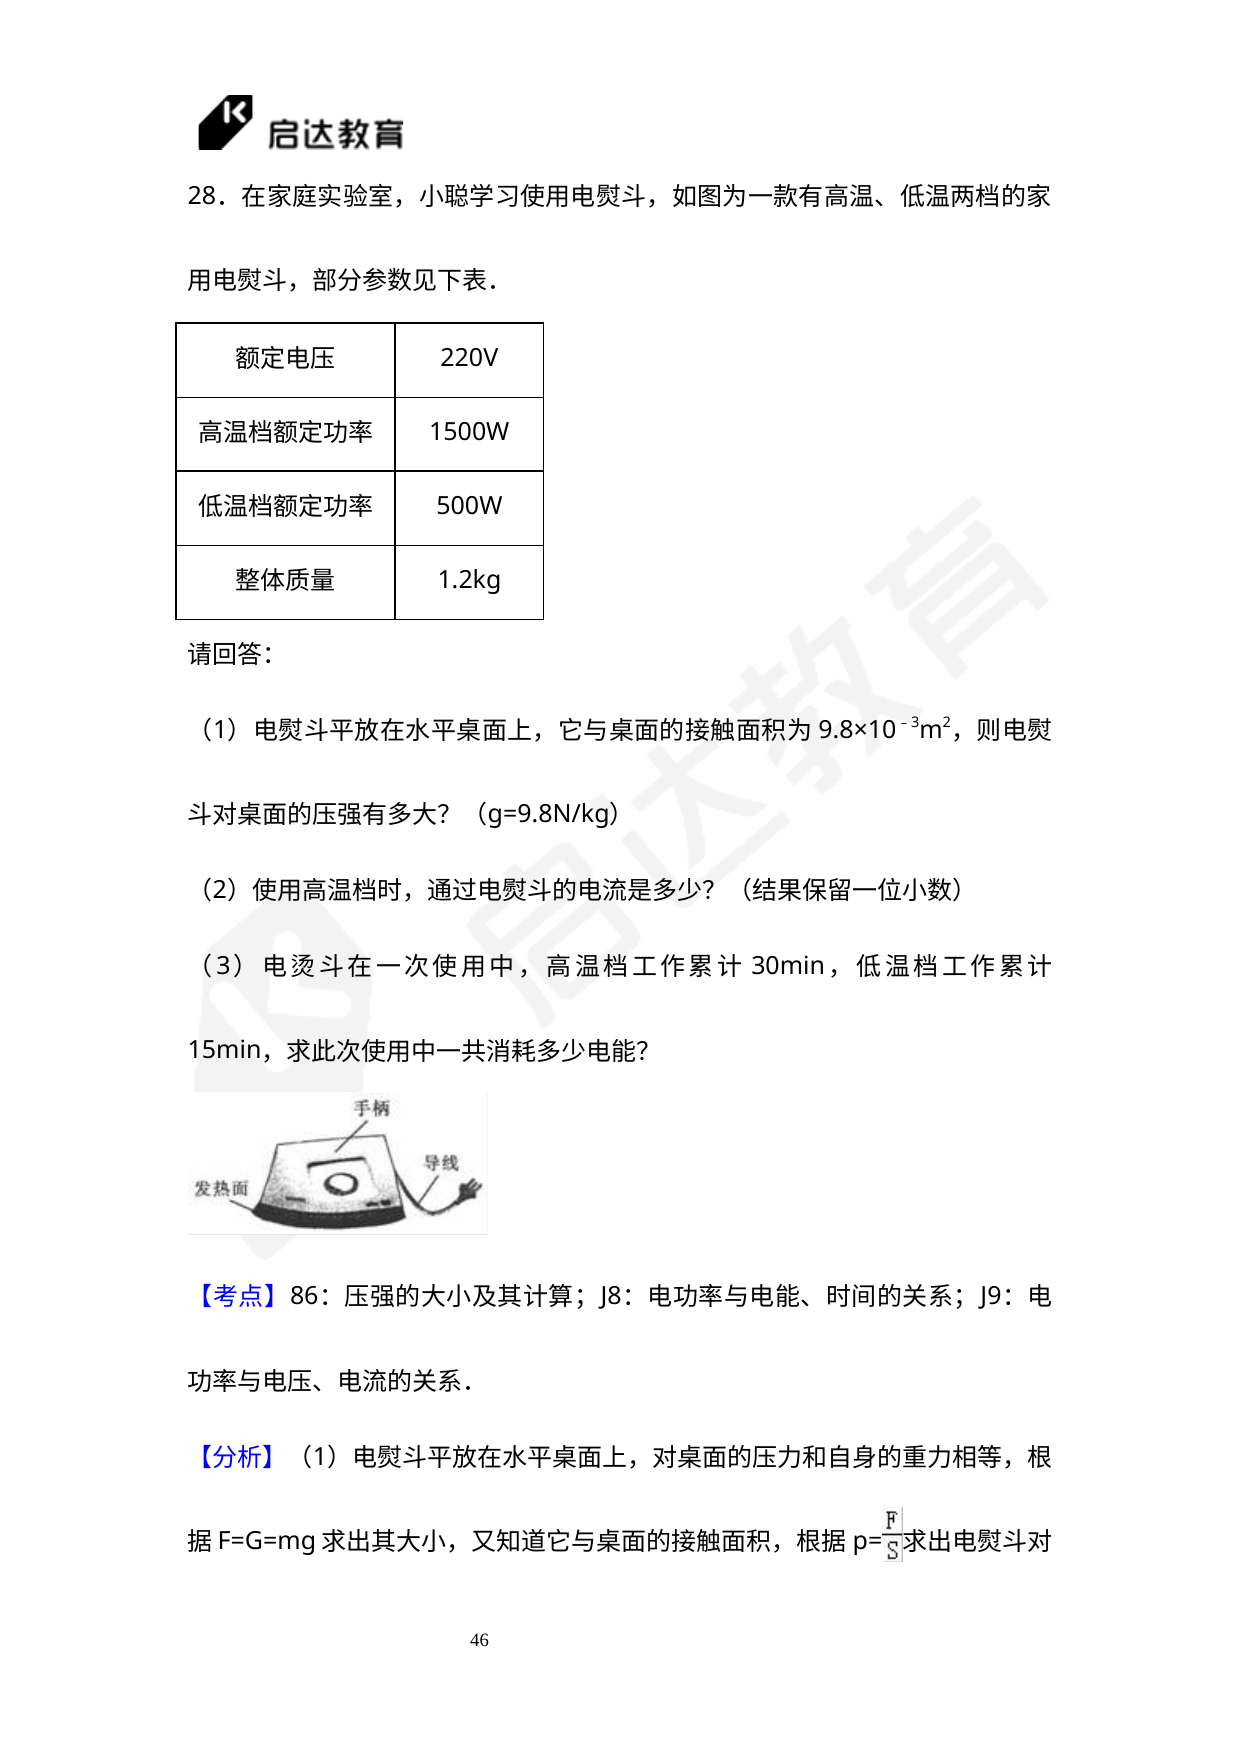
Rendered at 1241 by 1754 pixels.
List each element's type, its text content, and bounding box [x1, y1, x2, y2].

table_header 额定电压 [177, 324, 394, 396]
picture [882, 1507, 903, 1562]
table_cell 低温档额定功率 [177, 472, 394, 544]
table_header 220V [396, 324, 543, 396]
table_cell 整体质量 [177, 546, 394, 618]
table_cell 1500W [396, 398, 543, 470]
text （2）使用高温档时，通过电熨斗的电流是多少？（结果保留一位小数） [187, 856, 1053, 921]
picture [198, 95, 404, 150]
text （1）电熨斗平放在水平桌面上，它与桌面的接触面积为9.8×10﹣3m2，则电熨斗对桌面的压强有多大？（g=9.8N/kg） [187, 696, 1053, 845]
picture [187, 1092, 488, 1235]
text 请回答： [187, 620, 1053, 685]
text （3）电烫斗在一次使用中，高温档工作累计30min，低温档工作累计15min，求此次使用中一共消耗多少电能？ [187, 932, 1053, 1082]
table_cell 1.2kg [396, 546, 543, 618]
text 【分析】（1）电熨斗平放在水平桌面上，对桌面的压力和自身的重力相等，根据F=G=mg求出其大小，又知道它与桌面的接触面积，根据p=求出电熨斗对桌面的压强； [187, 1423, 1053, 1572]
table_cell 500W [396, 472, 543, 544]
table_cell 高温档额定功率 [177, 398, 394, 470]
text 【考点】86：压强的大小及其计算；J8：电功率与电能、时间的关系；J9：电功率与电压、电流的关系． [187, 1262, 1053, 1412]
text 28．在家庭实验室，小聪学习使用电熨斗，如图为一款有高温、低温两档的家用电熨斗，部分参数见下表． [187, 162, 1053, 311]
